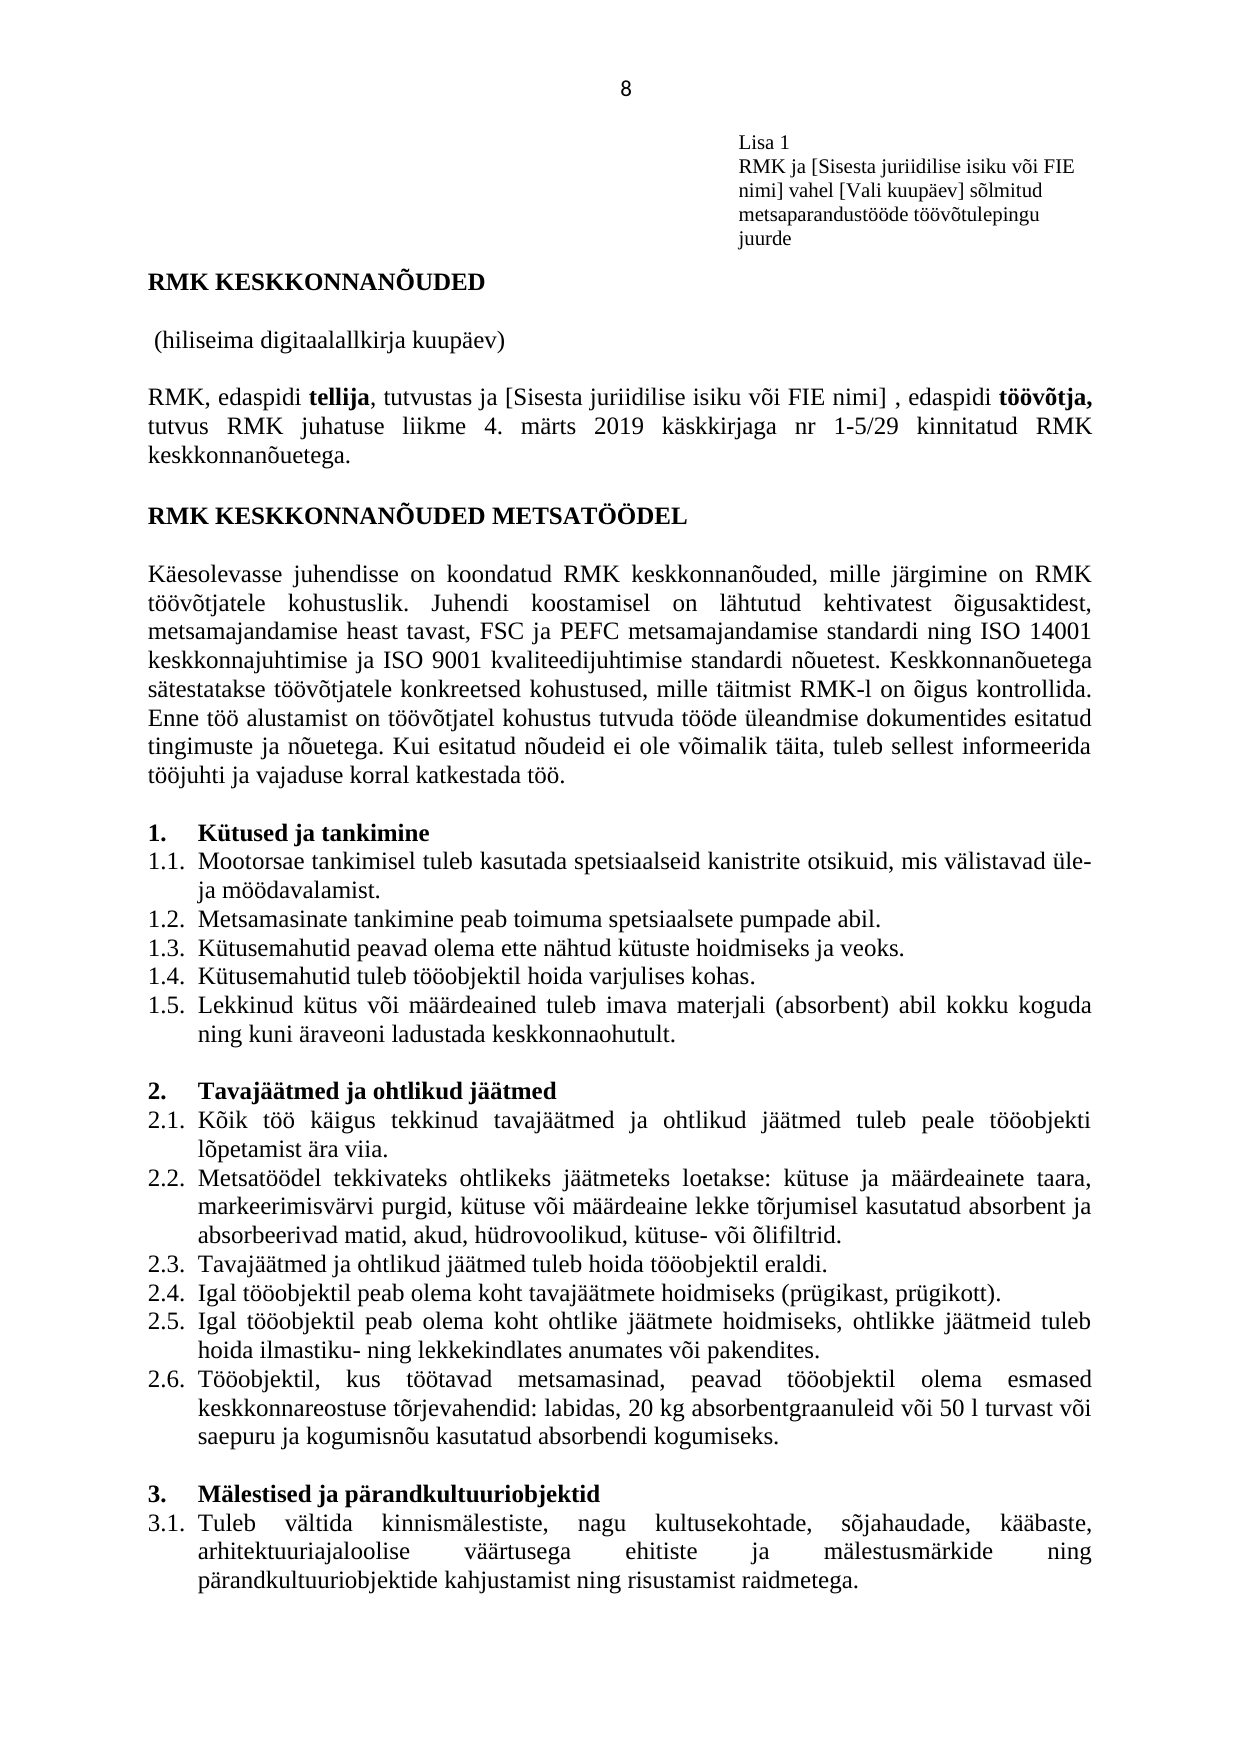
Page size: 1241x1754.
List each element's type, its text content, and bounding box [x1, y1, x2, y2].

list Kõik töö käigus tekkinud tavajäätmed ja ohtlikud jäätmed tuleb peale tööobjekti lõpetamist ära viia. [148, 1105, 1093, 1163]
list Tuleb vältida kinnismälestiste, nagu kultusekohtade, sõjahaudade, kääbaste, arhitektuuriajaloolise väärtusega ehitiste ja mälestusmärkide ning pärandkultuuriobjektide kahjustamist ning risustamist raidmetega. [148, 1508, 1093, 1594]
list Kütusemahutid peavad olema ette nähtud kütuste hoidmiseks ja veoks. [148, 933, 1093, 961]
list Lekkinud kütus või määrdeained tuleb imava materjali (absorbent) abil kokku koguda ning kuni äraveoni ladustada keskkonnaohutult. [148, 990, 1093, 1048]
subtitle RMK KESKKONNANÕUDED METSATÖÖDEL [148, 501, 1093, 530]
text (hiliseima digitaalallkirja kuupäev) [148, 325, 1093, 353]
list Metsamasinate tankimine peab toimuma spetsiaalsete pumpade abil. [148, 904, 1093, 933]
text Lisa 1 RMK ja vahel sõlmitud metsaparandustööde töövõtulepingu juurde [738, 130, 1093, 250]
list Tööobjektil, kus töötavad metsamasinad, peavad tööobjektil olema esmased keskkonnareostuse tõrjevahendid: labidas, 20 kg absorbentgraanuleid või 50 l turvast või saepuru ja kogumisnõu kasutatud absorbendi kogumiseks. [148, 1364, 1093, 1450]
list Tavajäätmed ja ohtlikud jäätmed tuleb hoida tööobjektil eraldi. [148, 1249, 1093, 1278]
text Käesolevasse juhendisse on koondatud RMK keskkonnanõuded, mille järgimine on RMK töövõtjatele kohustuslik. Juhendi koostamisel on lähtutud kehtivatest õigusaktidest, metsamajandamise heast tavast, FSC ja PEFC metsamajandamise standardi ning ISO 14001 keskkonnajuhtimise ja ISO 9001 kvaliteedijuhtimise standardi nõuetest. Keskkonnanõuetega sätestatakse töövõtjatele konkreetsed kohustused, mille täitmist RMK-l on õigus kontrollida. Enne töö alustamist on töövõtjatel kohustus tutvuda tööde üleandmise dokumentides esitatud tingimuste ja nõuetega. Kui esitatud nõudeid ei ole võimalik täita, tuleb sellest informeerida tööjuhti ja vajaduse korral katkestada töö. [148, 559, 1093, 789]
list Mälestised ja pärandkultuuriobjektid [148, 1479, 1093, 1508]
list Igal tööobjektil peab olema koht tavajäätmete hoidmiseks (prügikast, prügikott). [148, 1278, 1093, 1306]
list Mootorsae tankimisel tuleb kasutada spetsiaalseid kanistrite otsikuid, mis välistavad üle- ja möödavalamist. [148, 846, 1093, 904]
text RMK KESKKONNANÕUDED [148, 267, 1093, 296]
list Kütused ja tankimine [148, 818, 1093, 846]
list Tavajäätmed ja ohtlikud jäätmed [148, 1076, 1093, 1105]
text RMK, edaspidi tellija, tutvustas ja , edaspidi töövõtja, tutvus RMK juhatuse liikme käskkirjaga nr 1-5/29 kinnitatud RMK keskkonnanõuetega. [148, 382, 1093, 468]
list Kütusemahutid tuleb tööobjektil hoida varjulises kohas. [148, 961, 1093, 990]
list Igal tööobjektil peab olema koht ohtlike jäätmete hoidmiseks, ohtlikke jäätmeid tuleb hoida ilmastiku- ning lekkekindlates anumates või pakendites. [148, 1306, 1093, 1364]
list Metsatöödel tekkivateks ohtlikeks jäätmeteks loetakse: kütuse ja määrdeainete taara, markeerimisvärvi purgid, kütuse või määrdeaine lekke tõrjumisel kasutatud absorbent ja absorbeerivad matid, akud, hüdrovoolikud, kütuse- või õlifiltrid. [148, 1163, 1093, 1249]
